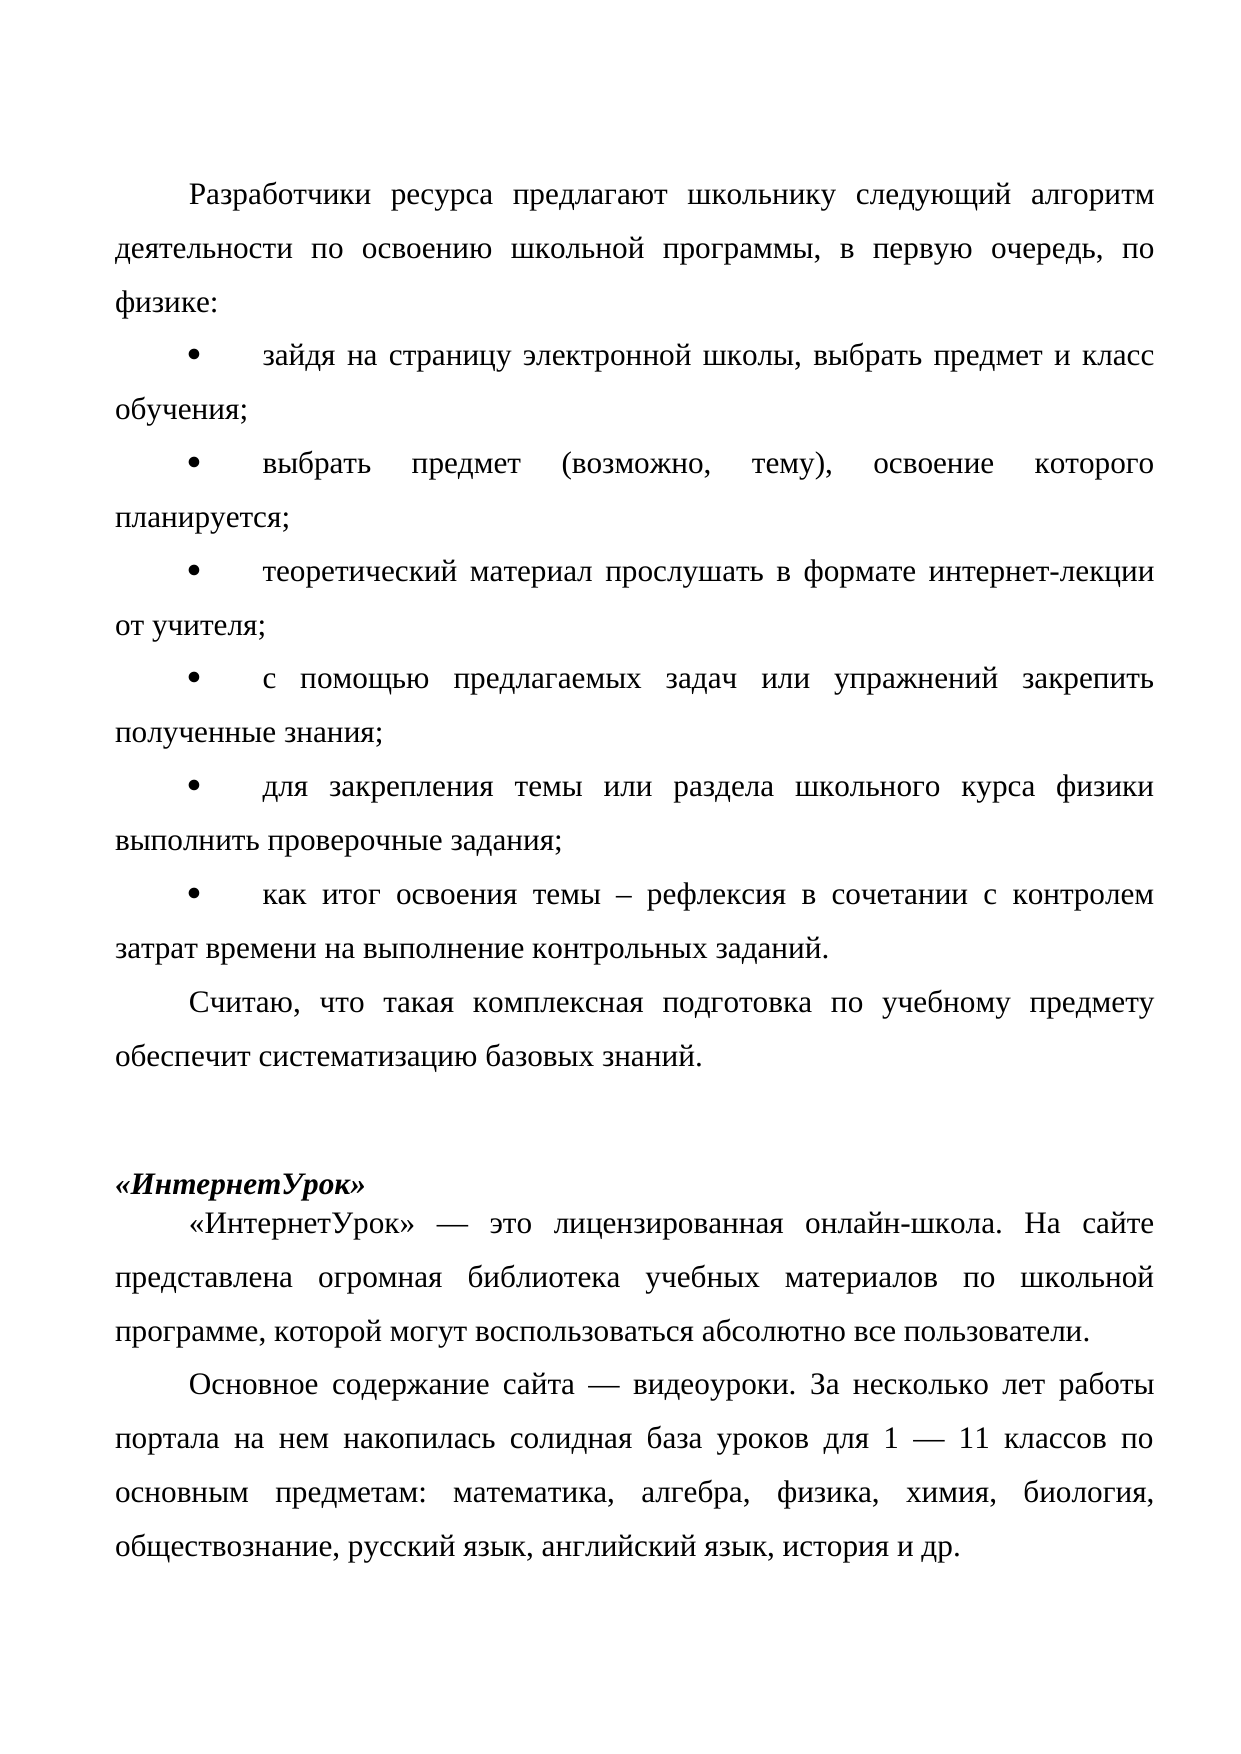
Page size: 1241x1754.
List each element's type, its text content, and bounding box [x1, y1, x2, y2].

list для закрепления темы или раздела школьного курса физики выполнить проверочные задания; [115, 767, 1155, 857]
list как итог освоения темы – рефлексия в сочетании с контролем затрат времени на выполнение контрольных заданий. [115, 875, 1155, 965]
text Основное содержание сайта — видеоуроки. За несколько лет работы портала на нем накопилась солидная база уроков для 1 — 11 классов по основным предметам: математика, алгебра, физика, химия, биология, обществознание, русский язык, английский язык, история и др. [115, 1366, 1155, 1563]
list теоретический материал прослушать в формате интернет-лекции от учителя; [115, 552, 1155, 642]
text Считаю, что такая комплексная подготовка по учебному предмету обеспечит систематизацию базовых знаний. [115, 983, 1155, 1073]
subtitle «ИнтернетУрок» [115, 1165, 1155, 1201]
list с помощью предлагаемых задач или упражнений закрепить полученные знания; [115, 660, 1155, 749]
list выбрать предмет (возможно, тему), освоение которого планируется; [115, 444, 1155, 534]
text Разработчики ресурса предлагают школьнику следующий алгоритм деятельности по освоению школьной программы, в первую очередь, по физике: [115, 175, 1155, 319]
text «ИнтернетУрок» — это лицензированная онлайн-школа. На сайте представлена огромная библиотека учебных материалов по школьной программе, которой могут воспользоваться абсолютно все пользователи. [115, 1204, 1155, 1348]
list зайдя на страницу электронной школы, выбрать предмет и класс обучения; [115, 337, 1155, 426]
